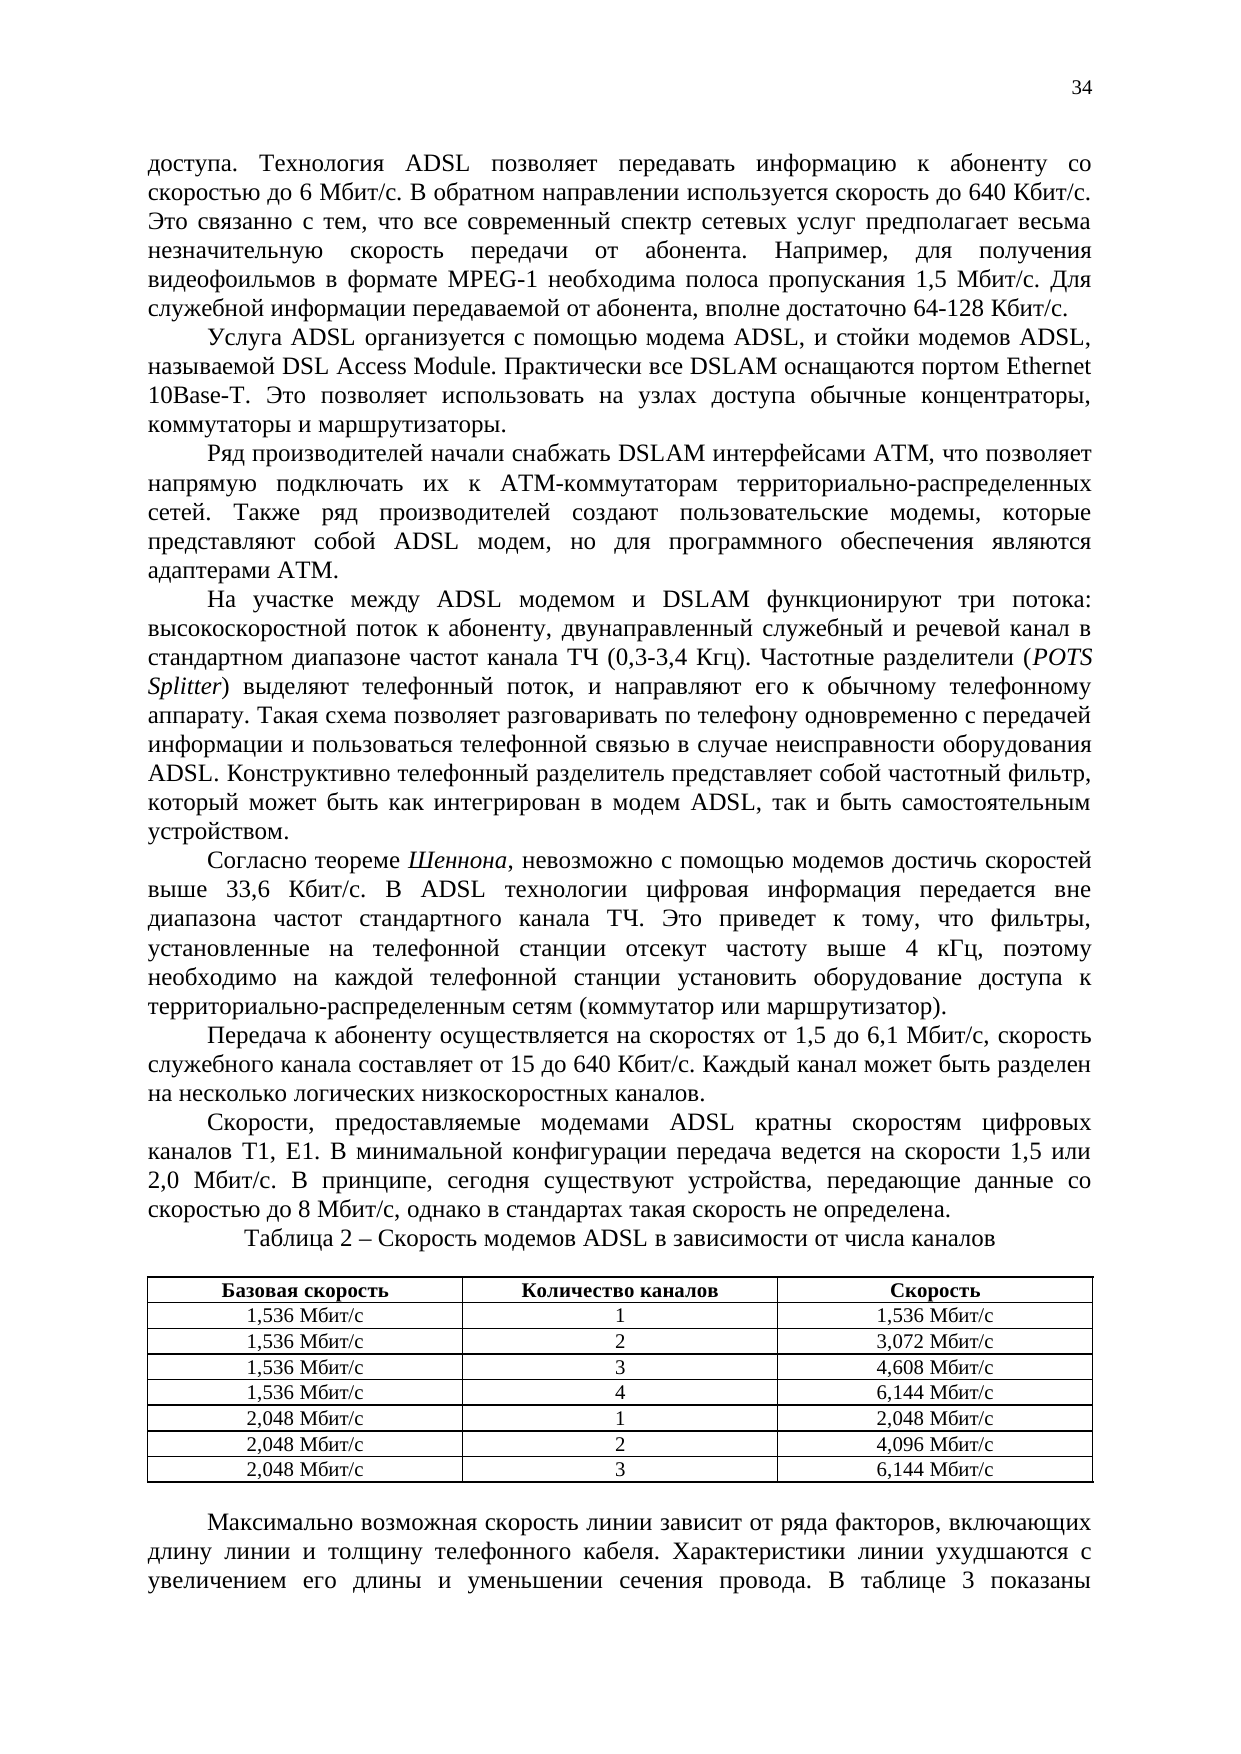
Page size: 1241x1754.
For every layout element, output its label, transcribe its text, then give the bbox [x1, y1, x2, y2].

table_cell 1 [463, 1406, 777, 1430]
table_cell 2,048 Мбит/с [148, 1457, 462, 1481]
text На участке между ADSL модемом и DSLAM функционируют три потока: высокоскоростной поток к абоненту, двунаправленный служебный и речевой канал в стандартном диапазоне частот канала ТЧ (0,3-3,4 Кгц). Частотные разделители (POTS Splitter) выделяют телефонный поток, и направляют его к обычному телефонному аппарату. Такая схема позволяет разговаривать по телефону одновременно с передачей информации и пользоваться телефонной связью в случае неисправности оборудования ADSL. Конструктивно телефонный разделитель представляет собой частотный фильтр, который может быть как интегрирован в модем ADSL, так и быть самостоятельным устройством. [148, 584, 1092, 845]
text Услуга ADSL организуется с помощью модема ADSL, и стойки модемов ADSL, называемой DSL Access Module. Практически все DSLAM оснащаются портом Ethernet 10Base-T. Это позволяет использовать на узлах доступа обычные концентраторы, коммутаторы и маршрутизаторы. [148, 322, 1092, 438]
table_header Базовая скорость [148, 1278, 462, 1302]
table_cell 1,536 Мбит/с [148, 1355, 462, 1379]
text Скорости, предоставляемые модемами ADSL кратны скоростям цифровых каналов T1, E1. В минимальной конфигурации передача ведется на скорости 1,5 или 2,0 Мбит/с. В принципе, сегодня существуют устройства, передающие данные со скоростью до 8 Мбит/с, однако в стандартах такая скорость не определена. [148, 1107, 1092, 1223]
table_cell 3,072 Мбит/с [778, 1329, 1092, 1353]
text Таблица 2 – Скорость модемов ADSL в зависимости от числа каналов [148, 1223, 1092, 1252]
table_cell 1,536 Мбит/с [148, 1380, 462, 1404]
table_cell 1,536 Мбит/с [148, 1303, 462, 1327]
text Ряд производителей начали снабжать DSLAM интерфейсами АТМ, что позволяет напрямую подключать их к ATM-коммутаторам территориально-распределенных сетей. Также ряд производителей создают пользовательские модемы, которые представляют собой ADSL модем, но для программного обеспечения являются адаптерами ATM. [148, 438, 1092, 584]
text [148, 1507, 1092, 1594]
table_cell 2,048 Мбит/с [778, 1406, 1092, 1430]
table_header Скорость [778, 1278, 1092, 1302]
table_cell 3 [463, 1457, 777, 1481]
table_cell 1,536 Мбит/с [778, 1303, 1092, 1327]
table_cell 6,144 Мбит/с [778, 1380, 1092, 1404]
table_cell 2,048 Мбит/с [148, 1432, 462, 1456]
table_header Количество каналов [463, 1278, 777, 1302]
table_cell 2 [463, 1432, 777, 1456]
text Согласно теореме Шеннона, невозможно с помощью модемов достичь скоростей выше 33,6 Кбит/с. В ADSL технологии цифровая информация передается вне диапазона частот стандартного канала ТЧ. Это приведет к тому, что фильтры, установленные на телефонной станции отсекут частоту выше 4 кГц, поэтому необходимо на каждой телефонной станции установить оборудование доступа к территориально-распределенным сетям (коммутатор или маршрутизатор). [148, 845, 1092, 1019]
table_cell 4,608 Мбит/с [778, 1355, 1092, 1379]
table_cell 2 [463, 1329, 777, 1353]
table_cell 3 [463, 1355, 777, 1379]
table_cell 1,536 Мбит/с [148, 1329, 462, 1353]
table_cell 6,144 Мбит/с [778, 1457, 1092, 1481]
table_cell 4 [463, 1380, 777, 1404]
table_cell 4,096 Мбит/с [778, 1432, 1092, 1456]
text Передача к абоненту осуществляется на скоростях от 1,5 до 6,1 Мбит/с, скорость служебного канала составляет от 15 до 640 Кбит/с. Каждый канал может быть разделен на несколько логических низкоскоростных каналов. [148, 1019, 1092, 1107]
table_cell 2,048 Мбит/с [148, 1406, 462, 1430]
table_cell 1 [463, 1303, 777, 1327]
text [148, 148, 1092, 322]
